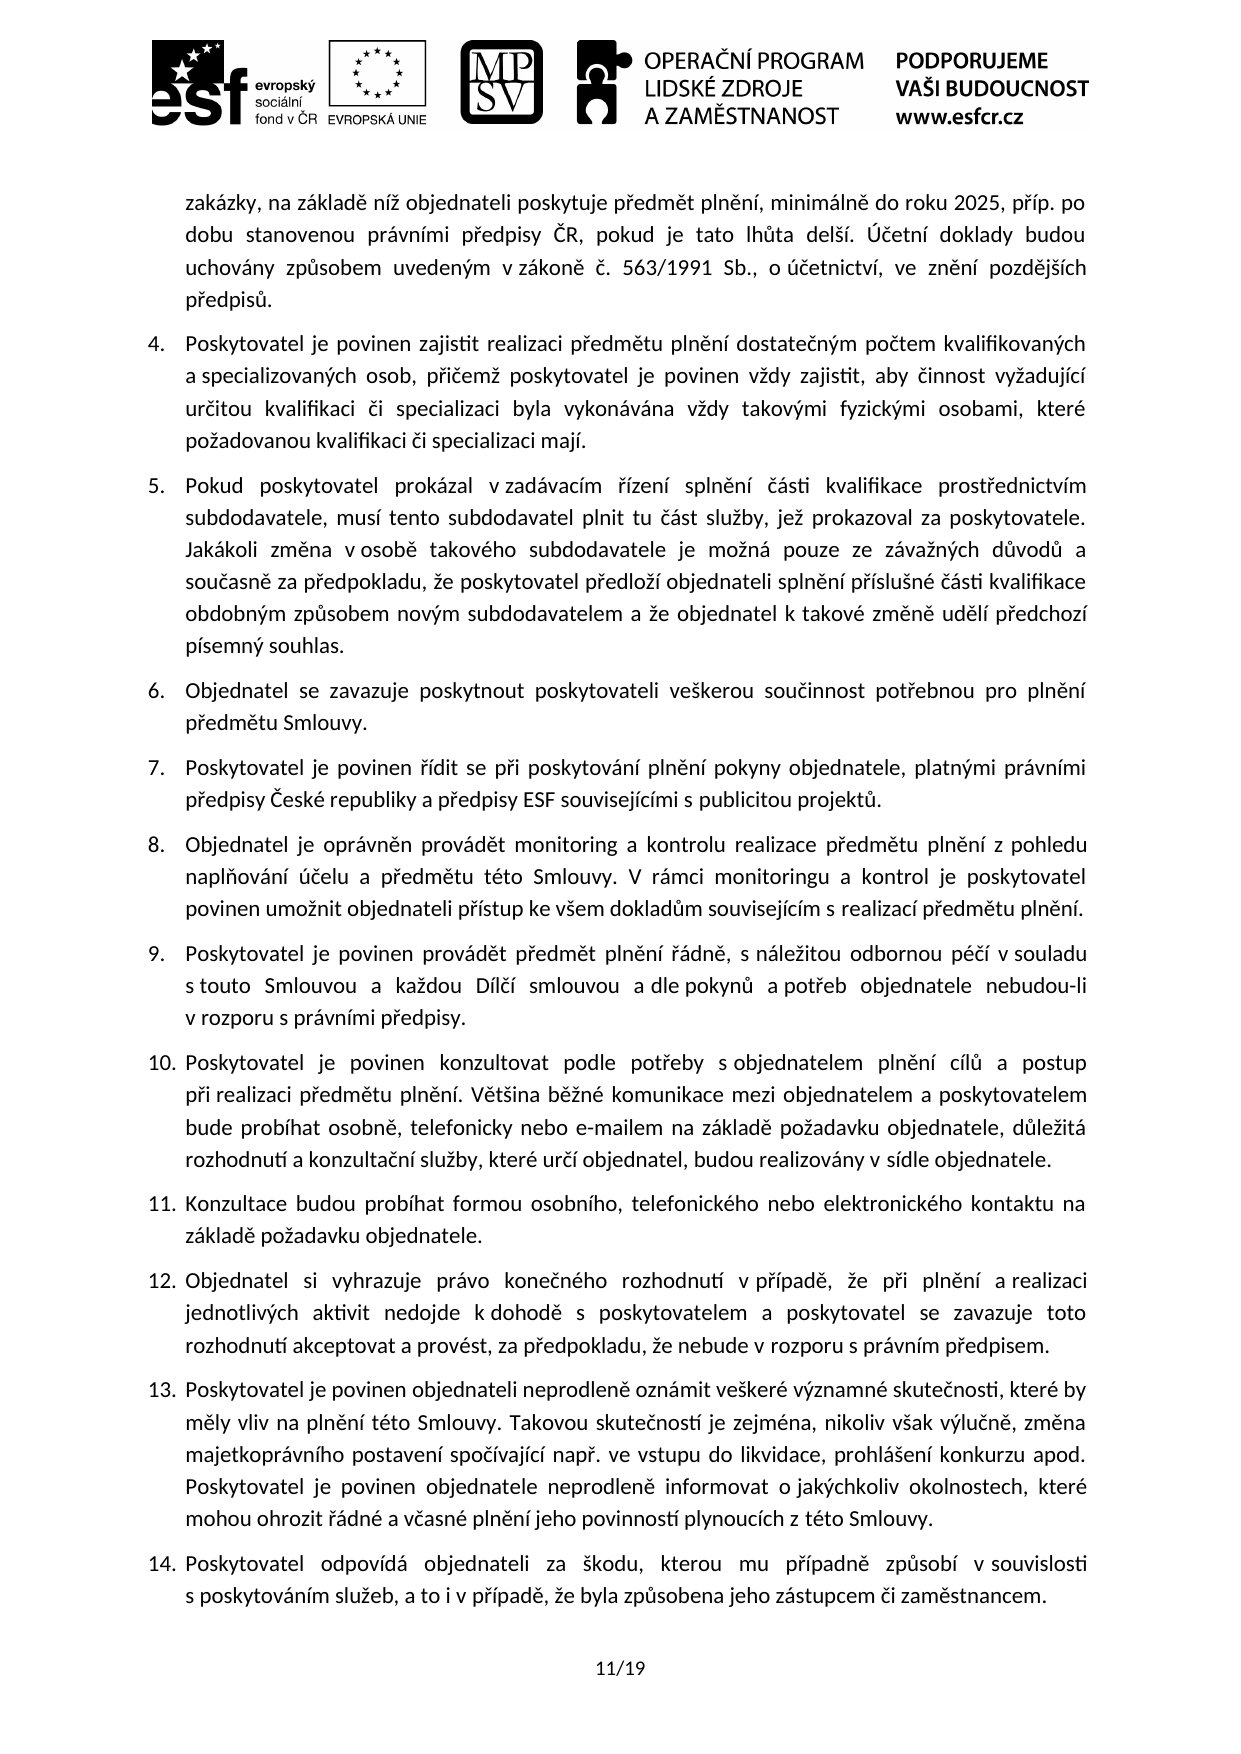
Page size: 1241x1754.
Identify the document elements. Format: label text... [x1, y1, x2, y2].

list Poskytovatel je povinen řídit se při poskytování plnění pokyny objednatele, platnými právními předpisy České republiky a předpisy ESF souvisejícími s publicitou projektů. [148, 753, 1087, 813]
list Objednatel si vyhrazuje právo konečného rozhodnutí v případě, že při plnění a realizaci jednotlivých aktivit nedojde k dohodě s poskytovatelem a poskytovatel se zavazuje toto rozhodnutí akceptovat a provést, za předpokladu, že nebude v rozporu s právním předpisem. [148, 1266, 1087, 1359]
list Poskytovatel je povinen provádět předmět plnění řádně, s náležitou odbornou péčí v souladu s touto Smlouvou a každou Dílčí smlouvou a dle pokynů a potřeb objednatele nebudou-li v rozporu s právními předpisy. [148, 939, 1087, 1032]
list Poskytovatel odpovídá objednateli za škodu, kterou mu případně způsobí v souvislosti s poskytováním služeb, a to i v případě, že byla způsobena jeho zástupcem či zaměstnancem. [148, 1549, 1087, 1609]
list Poskytovatel je povinen objednateli neprodleně oznámit veškeré významné skutečnosti, které by měly vliv na plnění této Smlouvy. Takovou skutečností je zejména, nikoliv však výlučně, změna majetkoprávního postavení spočívající např. ve vstupu do likvidace, prohlášení konkurzu apod. Poskytovatel je povinen objednatele neprodleně informovat o jakýchkoliv okolnostech, které mohou ohrozit řádné a včasné plnění jeho povinností plynoucích z této Smlouvy. [148, 1375, 1087, 1532]
list Objednatel je oprávněn provádět monitoring a kontrolu realizace předmětu plnění z pohledu naplňování účelu a předmětu této Smlouvy. V rámci monitoringu a kontrol je poskytovatel povinen umožnit objednateli přístup ke všem dokladům souvisejícím s realizací předmětu plnění. [148, 830, 1087, 922]
list Konzultace budou probíhat formou osobního, telefonického nebo elektronického kontaktu na základě požadavku objednatele. [148, 1189, 1087, 1250]
list Objednatel se zavazuje poskytnout poskytovateli veškerou součinnost potřebnou pro plnění předmětu Smlouvy. [148, 676, 1087, 737]
list Poskytovatel je povinen zajistit realizaci předmětu plnění dostatečným počtem kvalifikovaných a specializovaných osob, přičemž poskytovatel je povinen vždy zajistit, aby činnost vyžadující určitou kvalifikaci či specializaci byla vykonávána vždy takovými fyzickými osobami, které požadovanou kvalifikaci či specializaci mají. [148, 329, 1087, 454]
list Pokud poskytovatel prokázal v zadávacím řízení splnění části kvalifikace prostřednictvím subdodavatele, musí tento subdodavatel plnit tu část služby, jež prokazoval za poskytovatele. Jakákoli změna v osobě takového subdodavatele je možná pouze ze závažných důvodů a současně za předpokladu, že poskytovatel předloží objednateli splnění příslušné části kvalifikace obdobným způsobem novým subdodavatelem a že objednatel k takové změně udělí předchozí písemný souhlas. [148, 471, 1087, 660]
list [148, 188, 1087, 313]
list Poskytovatel je povinen konzultovat podle potřeby s objednatelem plnění cílů a postup při realizaci předmětu plnění. Většina běžné komunikace mezi objednatelem a poskytovatelem bude probíhat osobně, telefonicky nebo e-mailem na základě požadavku objednatele, důležitá rozhodnutí a konzultační služby, které určí objednatel, budou realizovány v sídle objednatele. [148, 1048, 1087, 1173]
picture [152, 40, 1089, 130]
